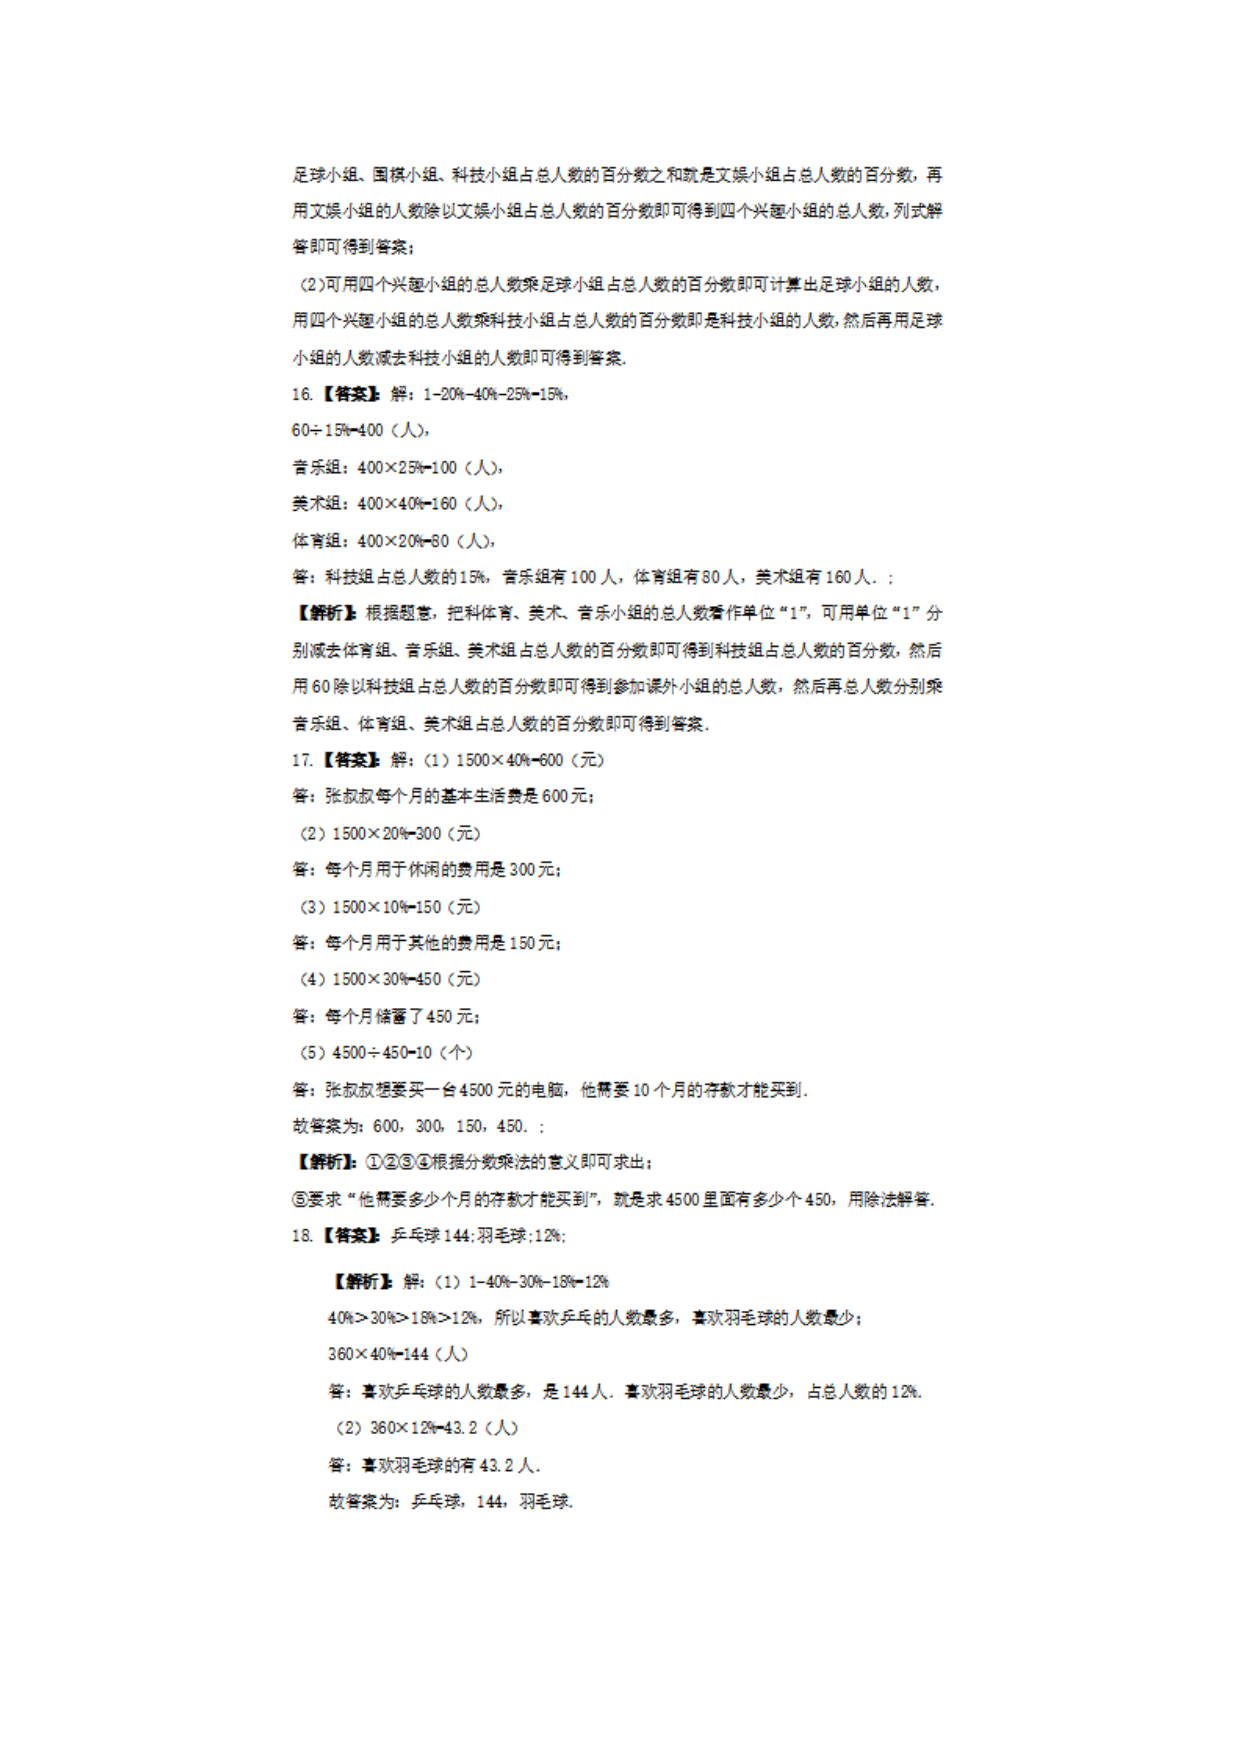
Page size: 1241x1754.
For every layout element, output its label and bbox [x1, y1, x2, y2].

picture [278, 162, 962, 1248]
picture [300, 1267, 940, 1580]
